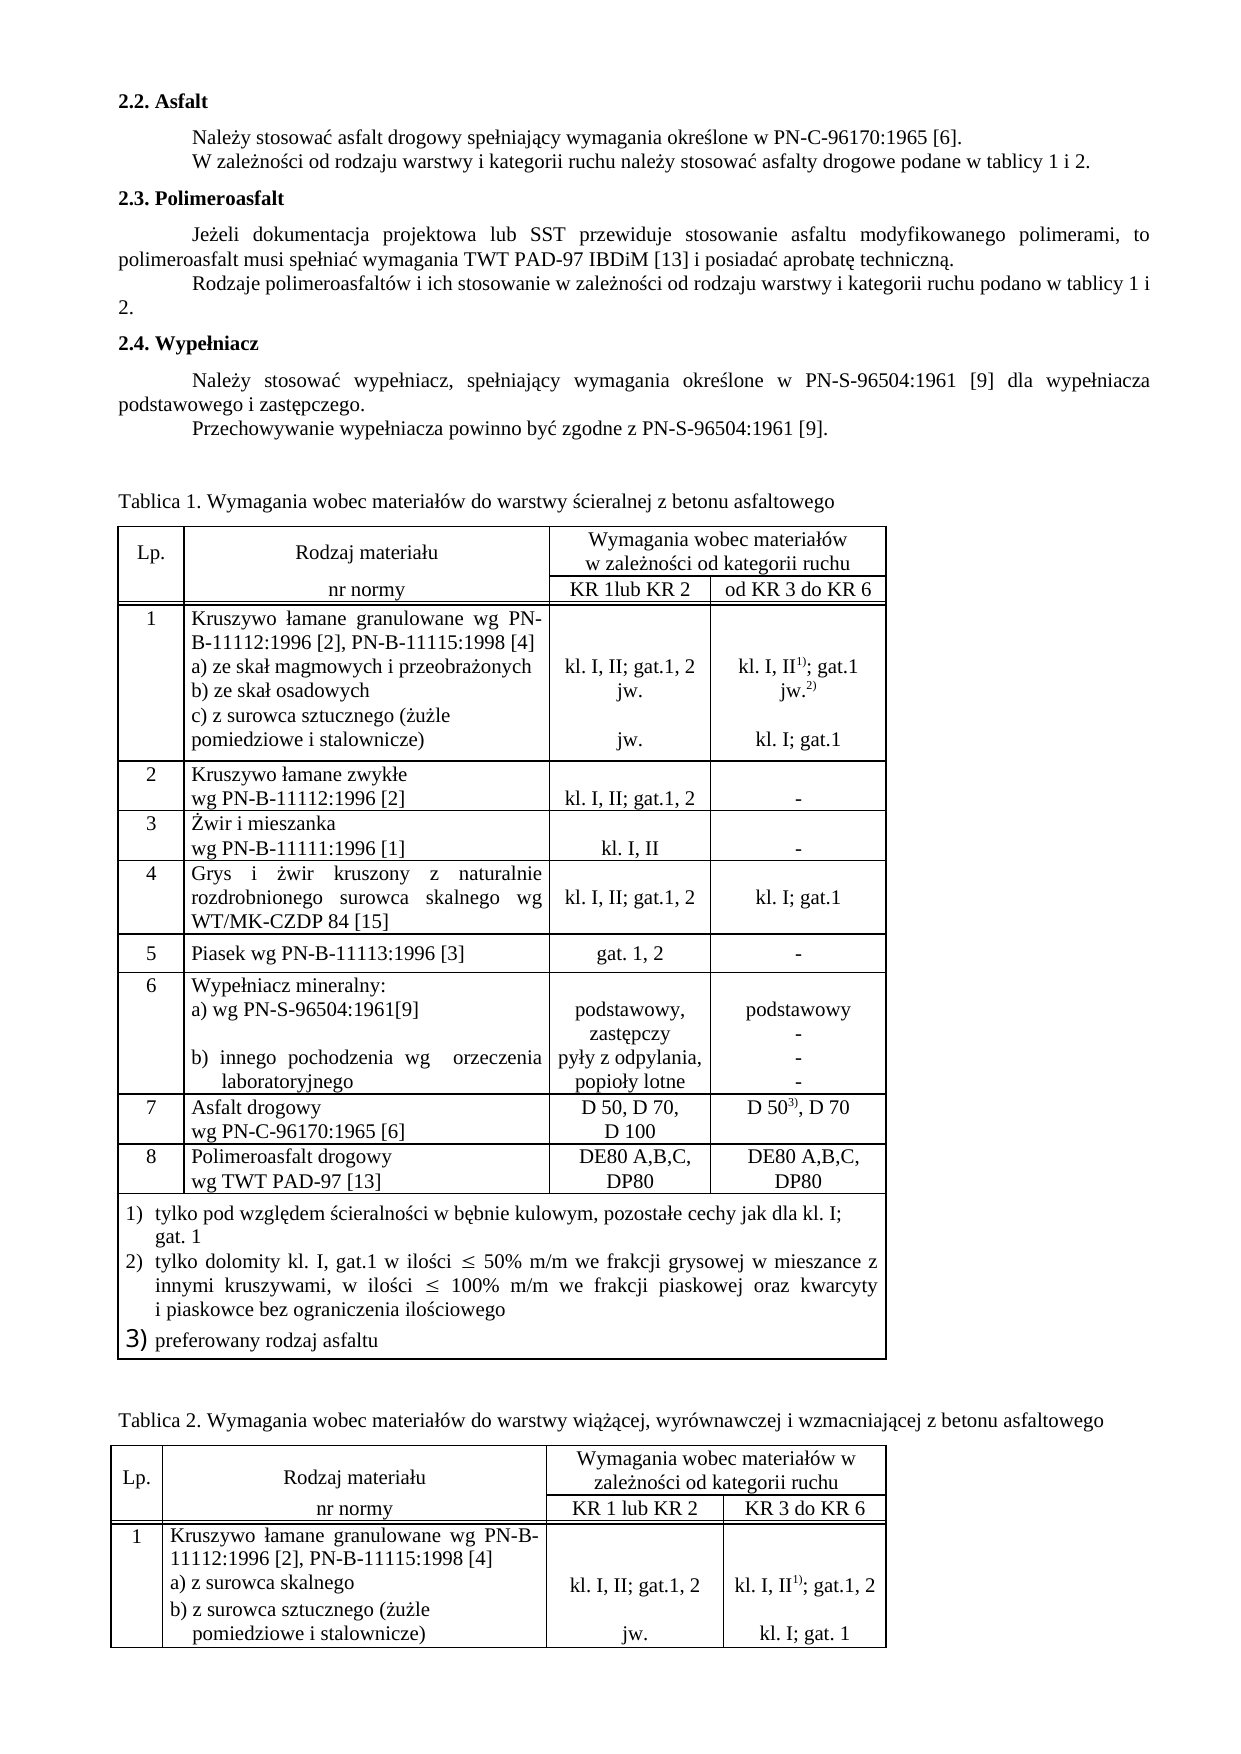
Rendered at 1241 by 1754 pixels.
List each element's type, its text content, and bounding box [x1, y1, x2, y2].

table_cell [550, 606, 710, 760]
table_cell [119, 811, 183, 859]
text Należy stosować wypełniacz, spełniający wymagania określone w PN-S-96504:1961 [9] dla wypełniacza podstawowego i zastępczego. [118, 368, 1152, 416]
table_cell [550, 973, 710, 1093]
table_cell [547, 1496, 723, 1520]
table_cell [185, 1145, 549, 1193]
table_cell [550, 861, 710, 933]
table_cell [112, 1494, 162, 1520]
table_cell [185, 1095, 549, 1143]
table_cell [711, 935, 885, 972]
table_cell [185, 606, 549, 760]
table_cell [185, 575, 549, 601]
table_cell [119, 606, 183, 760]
text Przechowywanie wypełniacza powinno być zgodne z PN-S-96504:1961 [9]. [118, 416, 1152, 440]
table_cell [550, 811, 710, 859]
text Należy stosować asfalt drogowy spełniający wymagania określone w PN-C-96170:1965 [6]. [118, 125, 1152, 149]
text Tablica 1. Wymagania wobec materiałów do warstwy ścieralnej z betonu asfaltowego [118, 489, 1152, 513]
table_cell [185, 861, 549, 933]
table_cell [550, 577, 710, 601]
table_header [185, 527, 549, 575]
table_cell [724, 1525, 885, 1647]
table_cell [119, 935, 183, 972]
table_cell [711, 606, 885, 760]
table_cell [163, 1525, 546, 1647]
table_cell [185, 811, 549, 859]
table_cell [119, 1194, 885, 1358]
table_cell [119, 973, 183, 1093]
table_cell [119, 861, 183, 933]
text W zależności od rodzaju warstwy i kategorii ruchu należy stosować asfalty drogowe podane w tablicy 1 i 2. [118, 149, 1152, 173]
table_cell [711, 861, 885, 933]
text 2.3. Polimeroasfalt [118, 186, 1152, 210]
text 2.2. Asfalt [118, 89, 1152, 113]
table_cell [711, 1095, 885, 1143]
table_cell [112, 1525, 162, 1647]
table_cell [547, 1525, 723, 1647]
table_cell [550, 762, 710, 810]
text 2.4. Wypełniacz [118, 331, 1152, 355]
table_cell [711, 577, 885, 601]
text Jeżeli dokumentacja projektowa lub SST przewiduje stosowanie asfaltu modyfikowanego polimerami, to polimeroasfalt musi spełniać wymagania TWT PAD-97 IBDiM [13] i posiadać aprobatę techniczną. [118, 222, 1152, 271]
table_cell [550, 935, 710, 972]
text Rodzaje polimeroasfaltów i ich stosowanie w zależności od rodzaju warstwy i kategorii ruchu podano w tablicy 1 i 2. [118, 271, 1152, 319]
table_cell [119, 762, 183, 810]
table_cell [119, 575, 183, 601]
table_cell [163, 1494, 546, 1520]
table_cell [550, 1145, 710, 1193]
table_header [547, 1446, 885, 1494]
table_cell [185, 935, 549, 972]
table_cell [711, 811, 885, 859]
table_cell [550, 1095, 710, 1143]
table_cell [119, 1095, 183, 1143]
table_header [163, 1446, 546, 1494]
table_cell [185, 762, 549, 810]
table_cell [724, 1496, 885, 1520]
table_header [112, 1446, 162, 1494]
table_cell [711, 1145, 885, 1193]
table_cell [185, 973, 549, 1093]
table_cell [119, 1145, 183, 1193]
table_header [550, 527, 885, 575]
text Tablica 2. Wymagania wobec materiałów do warstwy wiążącej, wyrównawczej i wzmacniającej z betonu asfaltowego [118, 1408, 1152, 1432]
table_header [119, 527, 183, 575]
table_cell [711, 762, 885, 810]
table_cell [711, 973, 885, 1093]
